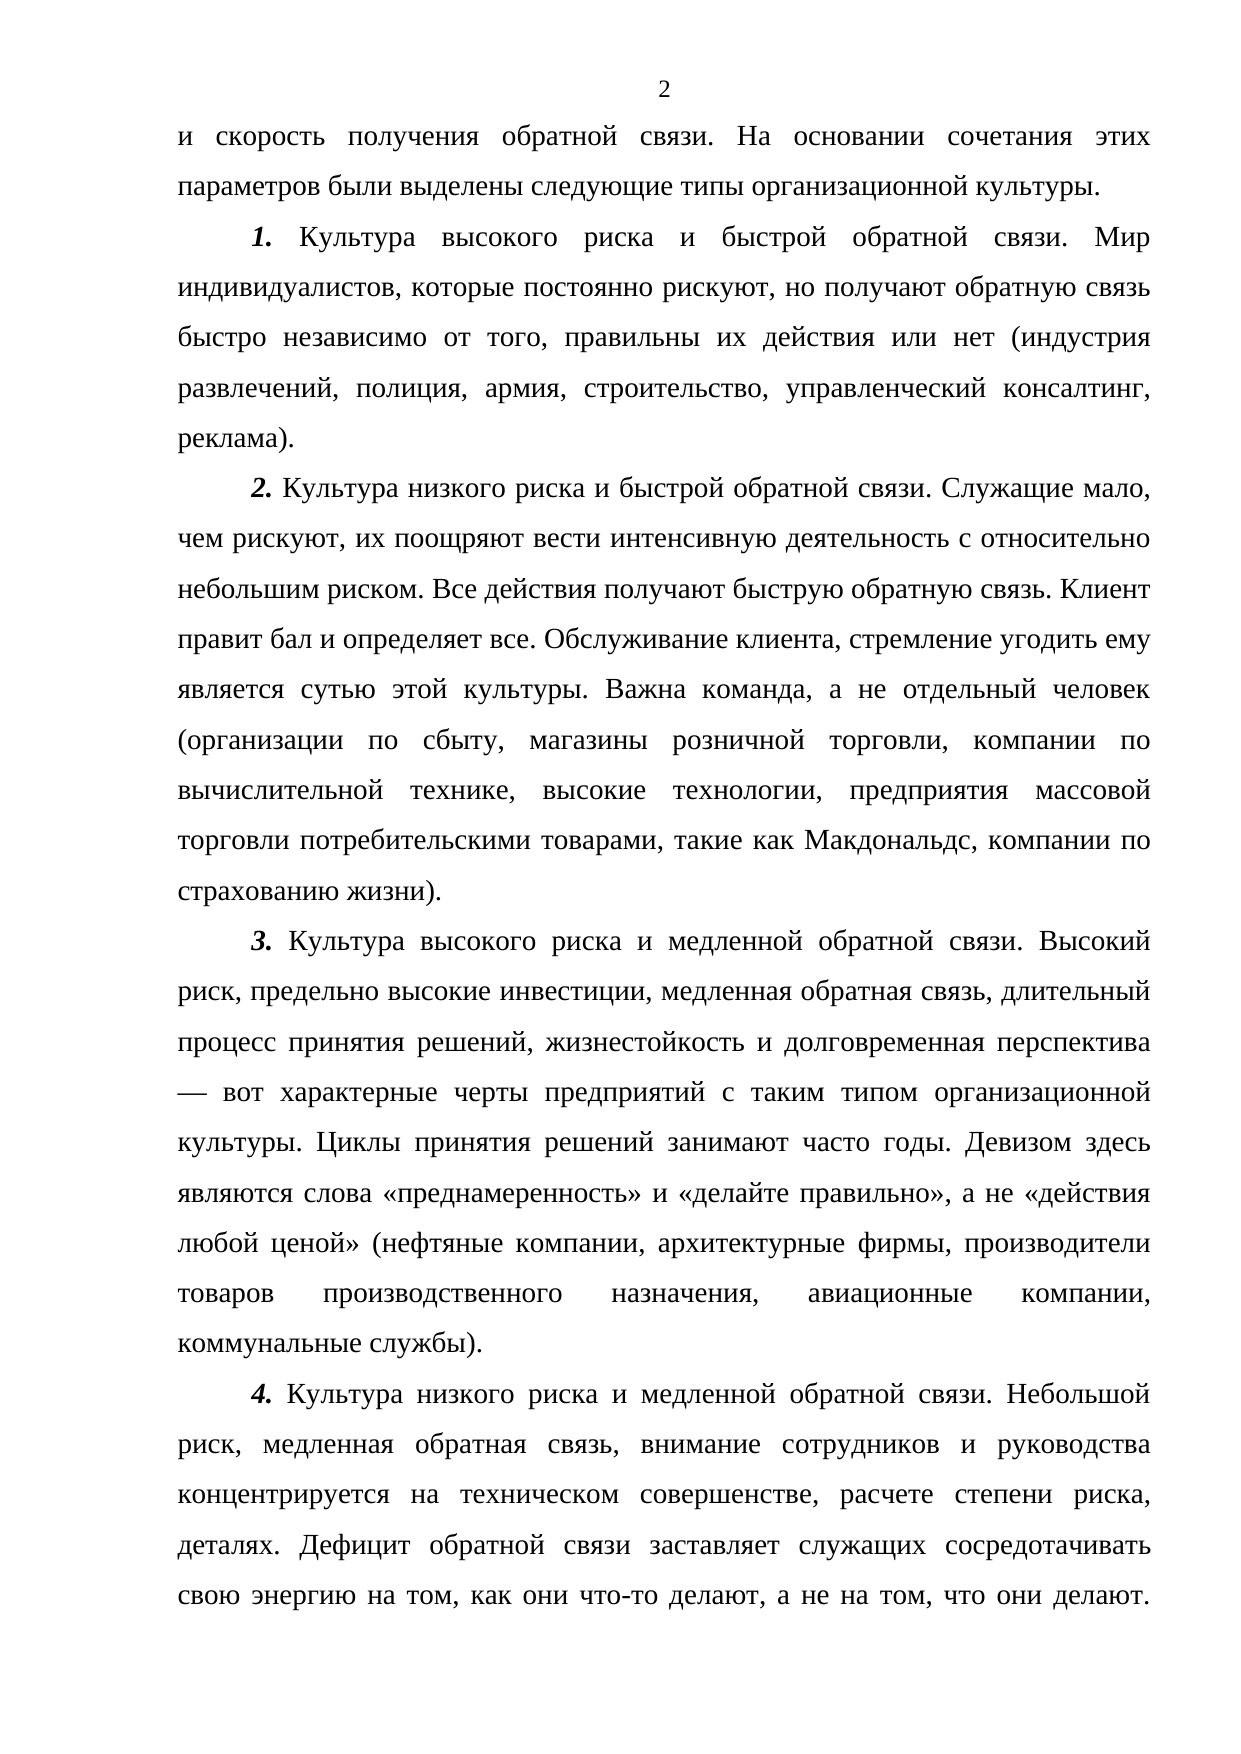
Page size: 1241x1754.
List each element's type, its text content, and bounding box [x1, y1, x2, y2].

text 3. Культура высокого риска и медленной обратной связи. Высокий риск, предельно высокие инвестиции, медленная обратная связь, длительный процесс принятия решений, жизнестойкость и долговременная перспектива — вот характерные черты предприятий с таким типом организационной культуры. Циклы принятия решений занимают часто годы. Девизом здесь являются слова «преднамеренность» и «делайте правильно», а не «действия любой ценой» (нефтяные компании, архитектурные фирмы, производители товаров производственного назначения, авиационные компании, коммунальные службы). [177, 923, 1152, 1359]
text 2. Культура низкого риска и быстрой обратной связи. Служащие мало, чем рискуют, их поощряют вести интенсивную деятельность с относительно небольшим риском. Все действия получают быструю обратную связь. Клиент правит бал и определяет все. Обслуживание клиента, стремление угодить ему является сутью этой культуры. Важна команда, а не отдельный человек (организации по сбыту, магазины розничной торговли, компании по вычислительной технике, высокие технологии, предприятия массовой торговли потребительскими товарами, такие как Макдональдс, компании по страхованию жизни). [177, 470, 1152, 906]
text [177, 1376, 1152, 1611]
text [177, 118, 1152, 202]
text 1. Культура высокого риска и быстрой обратной связи. Мир индивидуалистов, которые постоянно рискуют, но получают обратную связь быстро независимо от того, правильны их действия или нет (индустрия развлечений, полиция, армия, строительство, управленческий консалтинг, реклама). [177, 219, 1152, 453]
